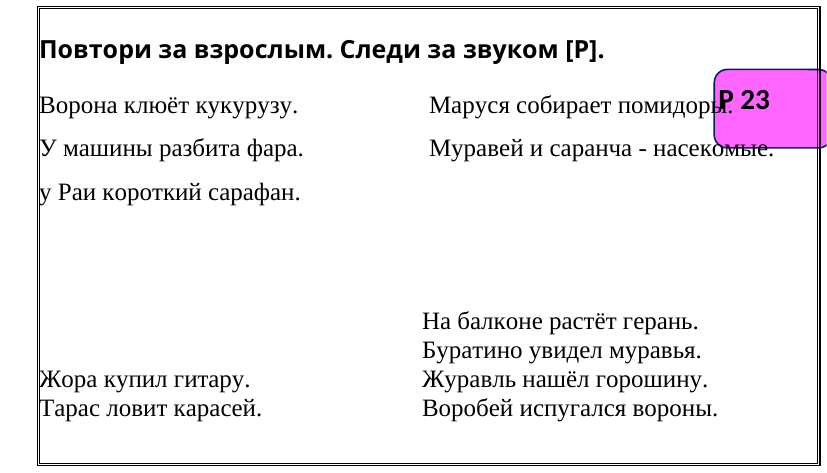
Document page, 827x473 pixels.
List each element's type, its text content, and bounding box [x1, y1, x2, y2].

text Тарас ловит карасей. [40, 393, 418, 423]
text Жора купил гитару. [40, 364, 418, 393]
text Буратино увидел муравья. [422, 335, 805, 364]
text Ворона клюёт кукурузу. [40, 90, 415, 119]
text у Раи короткий сарафан. [40, 177, 415, 205]
text Маруся собирает помидоры. [429, 90, 805, 119]
text На балконе растёт герань. [422, 306, 805, 335]
text Воробей испугался вороны. [422, 393, 805, 423]
text Муравей и саранча - насекомые. [429, 133, 805, 162]
text У машины разбита фара. [40, 133, 415, 162]
text Журавль нашёл горошину. [422, 364, 805, 393]
